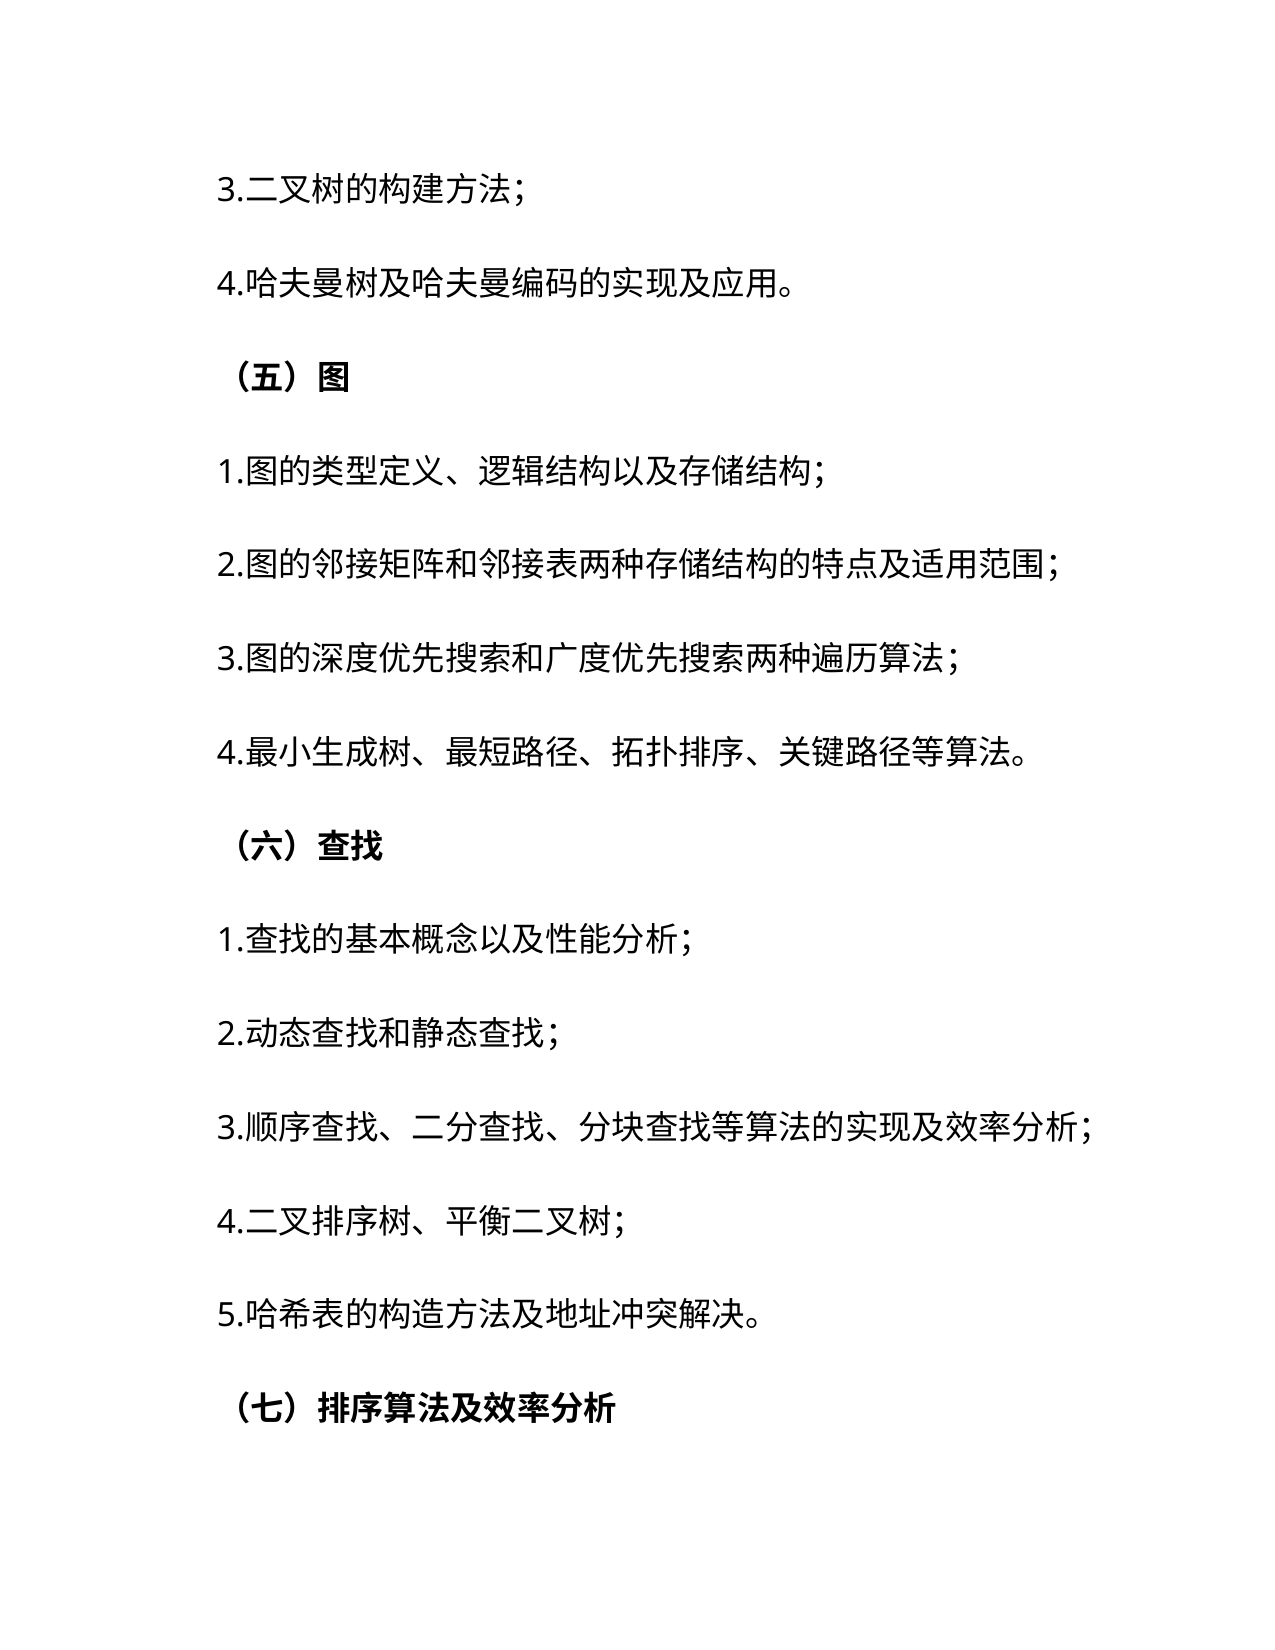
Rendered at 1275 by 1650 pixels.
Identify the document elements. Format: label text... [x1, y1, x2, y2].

text 5.哈希表的构造方法及地址冲突解决。 [150, 1275, 1125, 1350]
text 1.图的类型定义、逻辑结构以及存储结构； [150, 431, 1125, 506]
text 3.图的深度优先搜索和广度优先搜索两种遍历算法； [150, 619, 1125, 694]
text 3.二叉树的构建方法； [150, 150, 1125, 225]
text 1.查找的基本概念以及性能分析； [150, 900, 1125, 975]
text 4.二叉排序树、平衡二叉树； [150, 1181, 1125, 1256]
text 2.图的邻接矩阵和邻接表两种存储结构的特点及适用范围； [150, 525, 1125, 600]
text （七）排序算法及效率分析 [150, 1369, 1125, 1444]
text 3.顺序查找、二分查找、分块查找等算法的实现及效率分析； [150, 1087, 1125, 1162]
text 4.最小生成树、最短路径、拓扑排序、关键路径等算法。 [150, 712, 1125, 787]
text （六）查找 [150, 806, 1125, 881]
text （五）图 [150, 337, 1125, 412]
text 2.动态查找和静态查找； [150, 994, 1125, 1069]
text 4.哈夫曼树及哈夫曼编码的实现及应用。 [150, 244, 1125, 319]
